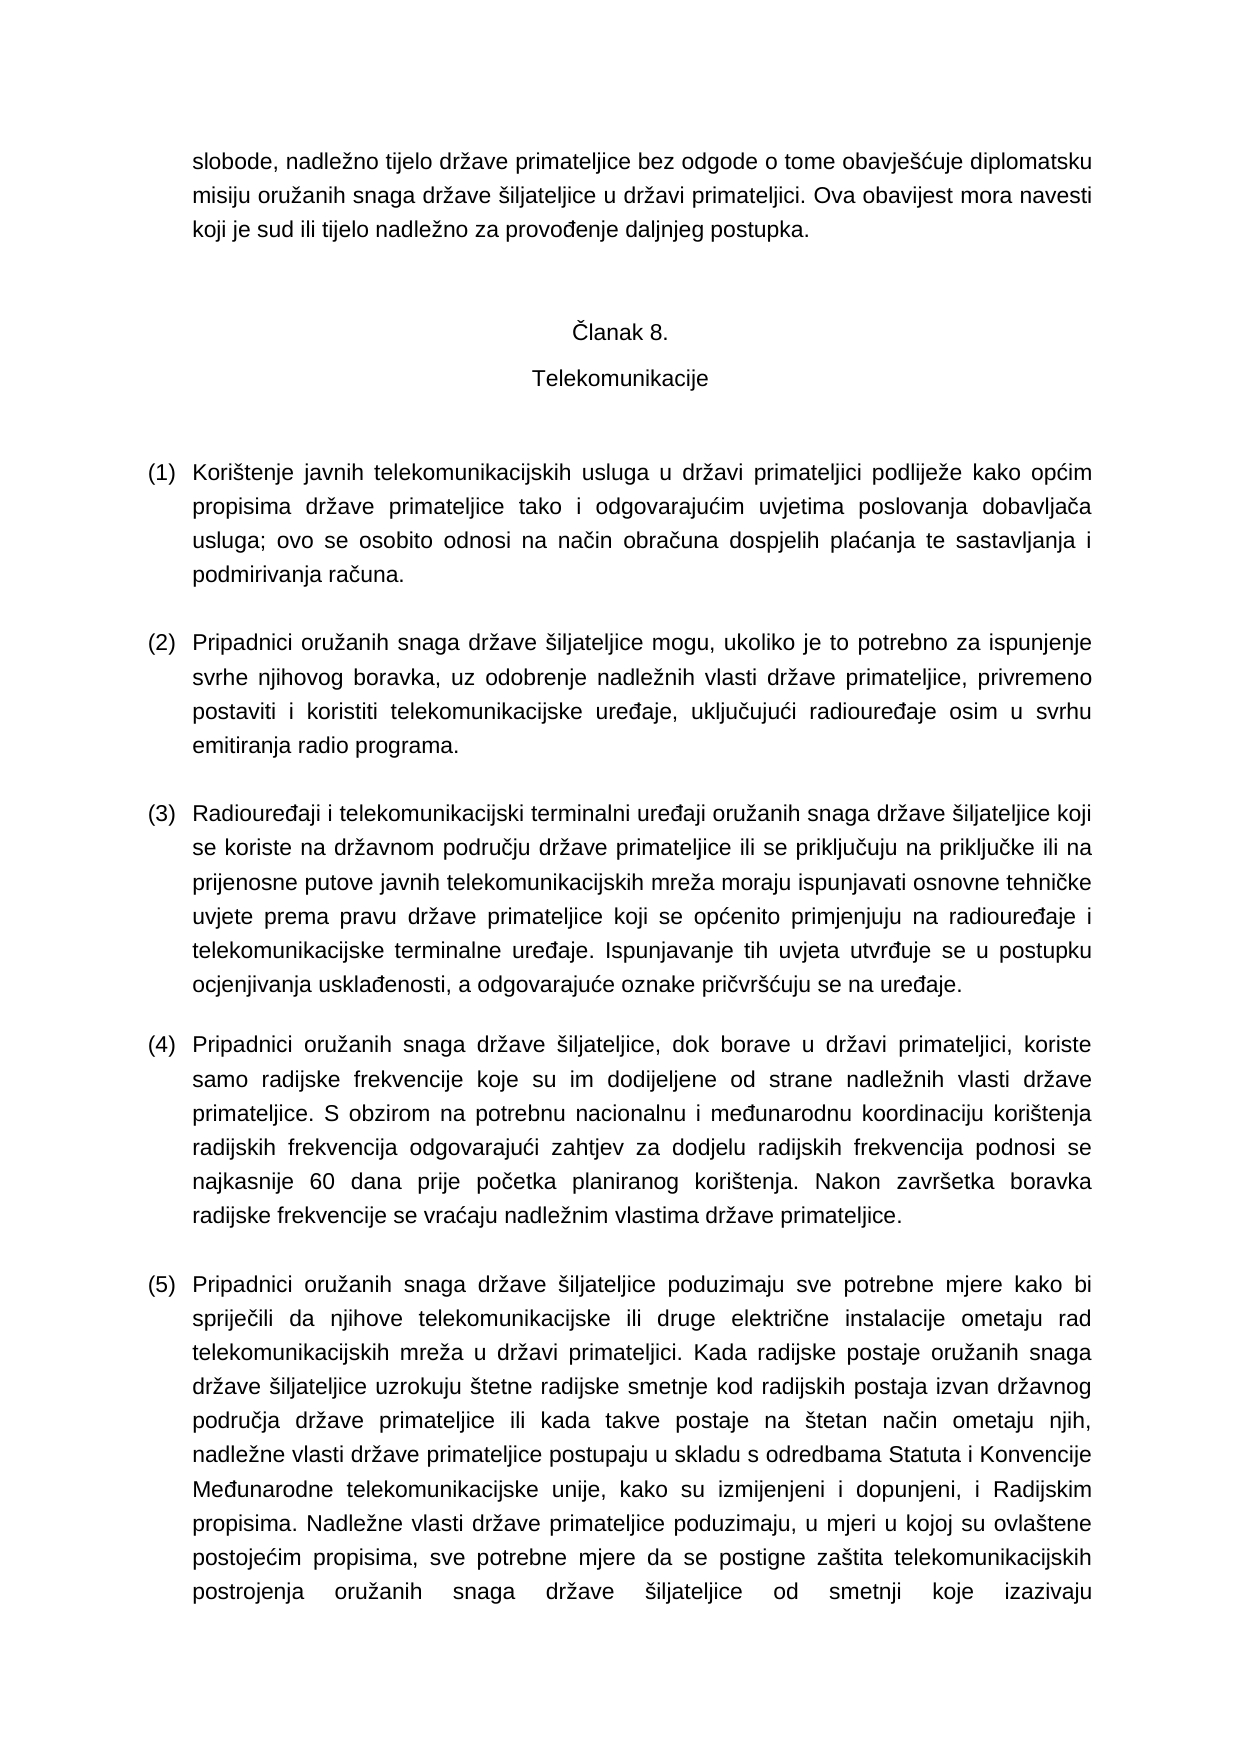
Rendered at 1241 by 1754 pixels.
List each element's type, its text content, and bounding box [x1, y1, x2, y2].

list Pripadnici oružanih snaga države šiljateljice, dok borave u državi primateljici, koriste samo radijske frekvencije koje su im dodijeljene od strane nadležnih vlasti države primateljice. S obzirom na potrebnu nacionalnu i međunarodnu koordinaciju korištenja radijskih frekvencija odgovarajući zahtjev za dodjelu radijskih frekvencija podnosi se najkasnije 60 dana prije početka planiranog korištenja. Nakon završetka boravka radijske frekvencije se vraćaju nadležnim vlastima države primateljice. [148, 1031, 1093, 1229]
text Telekomunikacije [148, 365, 1093, 391]
list Korištenje javnih telekomunikacijskih usluga u državi primateljici podliježe kako općim propisima države primateljice tako i odgovarajućim uvjetima poslovanja dobavljača usluga; ovo se osobito odnosi na način obračuna dospjelih plaćanja te sastavljanja i podmirivanja računa. [148, 458, 1093, 587]
list Radiouređaji i telekomunikacijski terminalni uređaji oružanih snaga države šiljateljice koji se koriste na državnom području države primateljice ili se priključuju na priključke ili na prijenosne putove javnih telekomunikacijskih mreža moraju ispunjavati osnovne tehničke uvjete prema pravu države primateljice koji se općenito primjenjuju na radiouređaje i telekomunikacijske terminalne uređaje. Ispunjavanje tih uvjeta utvrđuje se u postupku ocjenjivanja usklađenosti, a odgovarajuće oznake pričvršćuju se na uređaje. [148, 800, 1093, 997]
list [148, 1271, 1093, 1604]
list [148, 148, 1093, 242]
list Pripadnici oružanih snaga države šiljateljice mogu, ukoliko je to potrebno za ispunjenje svrhe njihovog boravka, uz odobrenje nadležnih vlasti države primateljice, privremeno postaviti i koristiti telekomunikacijske uređaje, uključujući radiouređaje osim u svrhu emitiranja radio programa. [148, 629, 1093, 758]
text Članak 8. [148, 318, 1093, 345]
